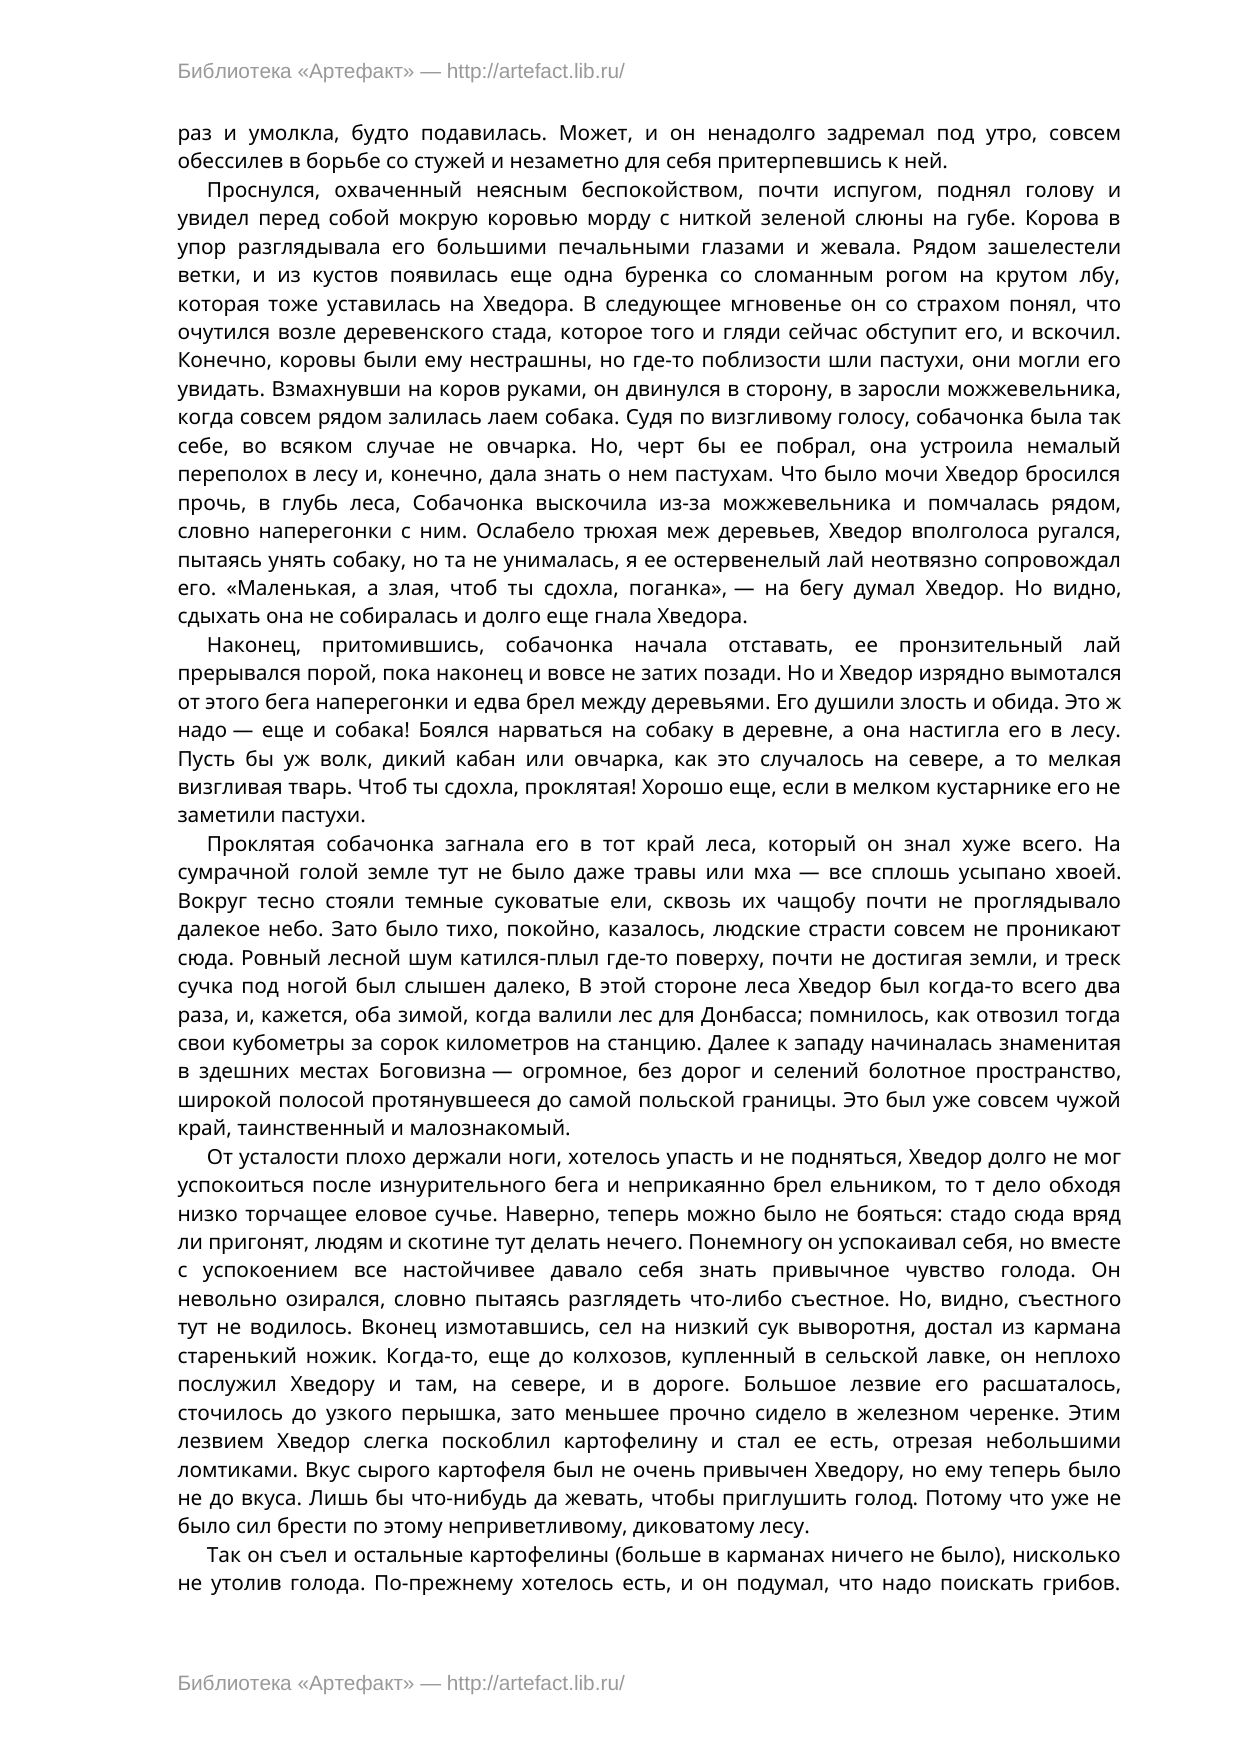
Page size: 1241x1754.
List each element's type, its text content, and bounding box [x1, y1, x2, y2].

text Проклятая собачонка загнала его в тот край леса, который он знал хуже всего. На сумрачной голой земле тут не было даже травы или мха — все сплошь усыпано хвоей. Вокруг тесно стояли темные суковатые ели, сквозь их чащобу почти не проглядывало далекое небо. Зато было тихо, покойно, казалось, людские страсти совсем не проникают сюда. Ровный лесной шум катился-плыл где-то поверху, почти не достигая земли, и треск сучка под ногой был слышен далеко, В этой стороне леса Хведор был когда-то всего два раза, и, кажется, оба зимой, когда валили лес для Донбасса; помнилось, как отвозил тогда свои кубометры за сорок километров на станцию. Далее к западу начиналась знаменитая в здешних местах Боговизна — огромное, без дорог и селений болотное пространство, широкой полосой протянувшееся до самой польской границы. Это был уже совсем чужой край, таинственный и малознакомый. [177, 829, 1122, 1142]
text От усталости плохо держали ноги, хотелось упасть и не подняться, Хведор долго не мог успокоиться после изнурительного бега и неприкаянно брел ельником, то т дело обходя низко торчащее еловое сучье. Наверно, теперь можно было не бояться: стадо сюда вряд ли пригонят, людям и скотине тут делать нечего. Понемногу он успокаивал себя, но вместе с успокоением все настойчивее давало себя знать привычное чувство голода. Он невольно озирался, словно пытаясь разглядеть что-либо съестное. Но, видно, съестного тут не водилось. Вконец измотавшись, сел на низкий сук выворотня, достал из кармана старенький ножик. Когда-то, еще до колхозов, купленный в сельской лавке, он неплохо послужил Хведору и там, на севере, и в дороге. Большое лезвие его расшаталось, сточилось до узкого перышка, зато меньшее прочно сидело в железном черенке. Этим лезвием Хведор слегка поскоблил картофелину и стал ее есть, отрезая небольшими ломтиками. Вкус сырого картофеля был не очень привычен Хведору, но ему теперь было не до вкуса. Лишь бы что-нибудь да жевать, чтобы приглушить голод. Потому что уже не было сил брести по этому неприветливому, диковатому лесу. [177, 1142, 1122, 1540]
text Наконец, притомившись, собачонка начала отставать, ее пронзительный лай прерывался порой, пока наконец и вовсе не затих позади. Но и Хведор изрядно вымотался от этого бега наперегонки и едва брел между деревьями. Его душили злость и обида. Это ж надо — еще и собака! Боялся нарваться на собаку в деревне, а она настигла его в лесу. Пусть бы уж волк, дикий кабан или овчарка, как это случалось на севере, а то мелкая визгливая тварь. Чтоб ты сдохла, проклятая! Хорошо еще, если в мелком кустарнике его не заметили пастухи. [177, 630, 1122, 829]
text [177, 118, 1122, 175]
text Проснулся, охваченный неясным беспокойством, почти испугом, поднял голову и увидел перед собой мокрую коровью морду с ниткой зеленой слюны на губе. Корова в упор разглядывала его большими печальными глазами и жевала. Рядом зашелестели ветки, и из кустов появилась еще одна буренка со сломанным рогом на крутом лбу, которая тоже уставилась на Хведора. В следующее мгновенье он со страхом понял, что очутился возле деревенского стада, которое того и гляди сейчас обступит его, и вскочил. Конечно, коровы были ему нестрашны, но где-то поблизости шли пастухи, они могли его увидать. Взмахнувши на коров руками, он двинулся в сторону, в заросли можжевельника, когда совсем рядом залилась лаем собака. Судя по визгливому голосу, собачонка была так себе, во всяком случае не овчарка. Но, черт бы ее побрал, она устроила немалый переполох в лесу и, конечно, дала знать о нем пастухам. Что было мочи Хведор бросился прочь, в глубь леса, Собачонка выскочила из-за можжевельника и помчалась рядом, словно наперегонки с ним. Ослабело трюхая меж деревьев, Хведор вполголоса ругался, пытаясь унять собаку, но та не унималась, я ее остервенелый лай неотвязно сопровождал его. «Маленькая, а злая, чтоб ты сдохла, поганка», — на бегу думал Хведор. Но видно, сдыхать она не собиралась и долго еще гнала Хведора. [177, 175, 1122, 630]
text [177, 1540, 1122, 1597]
